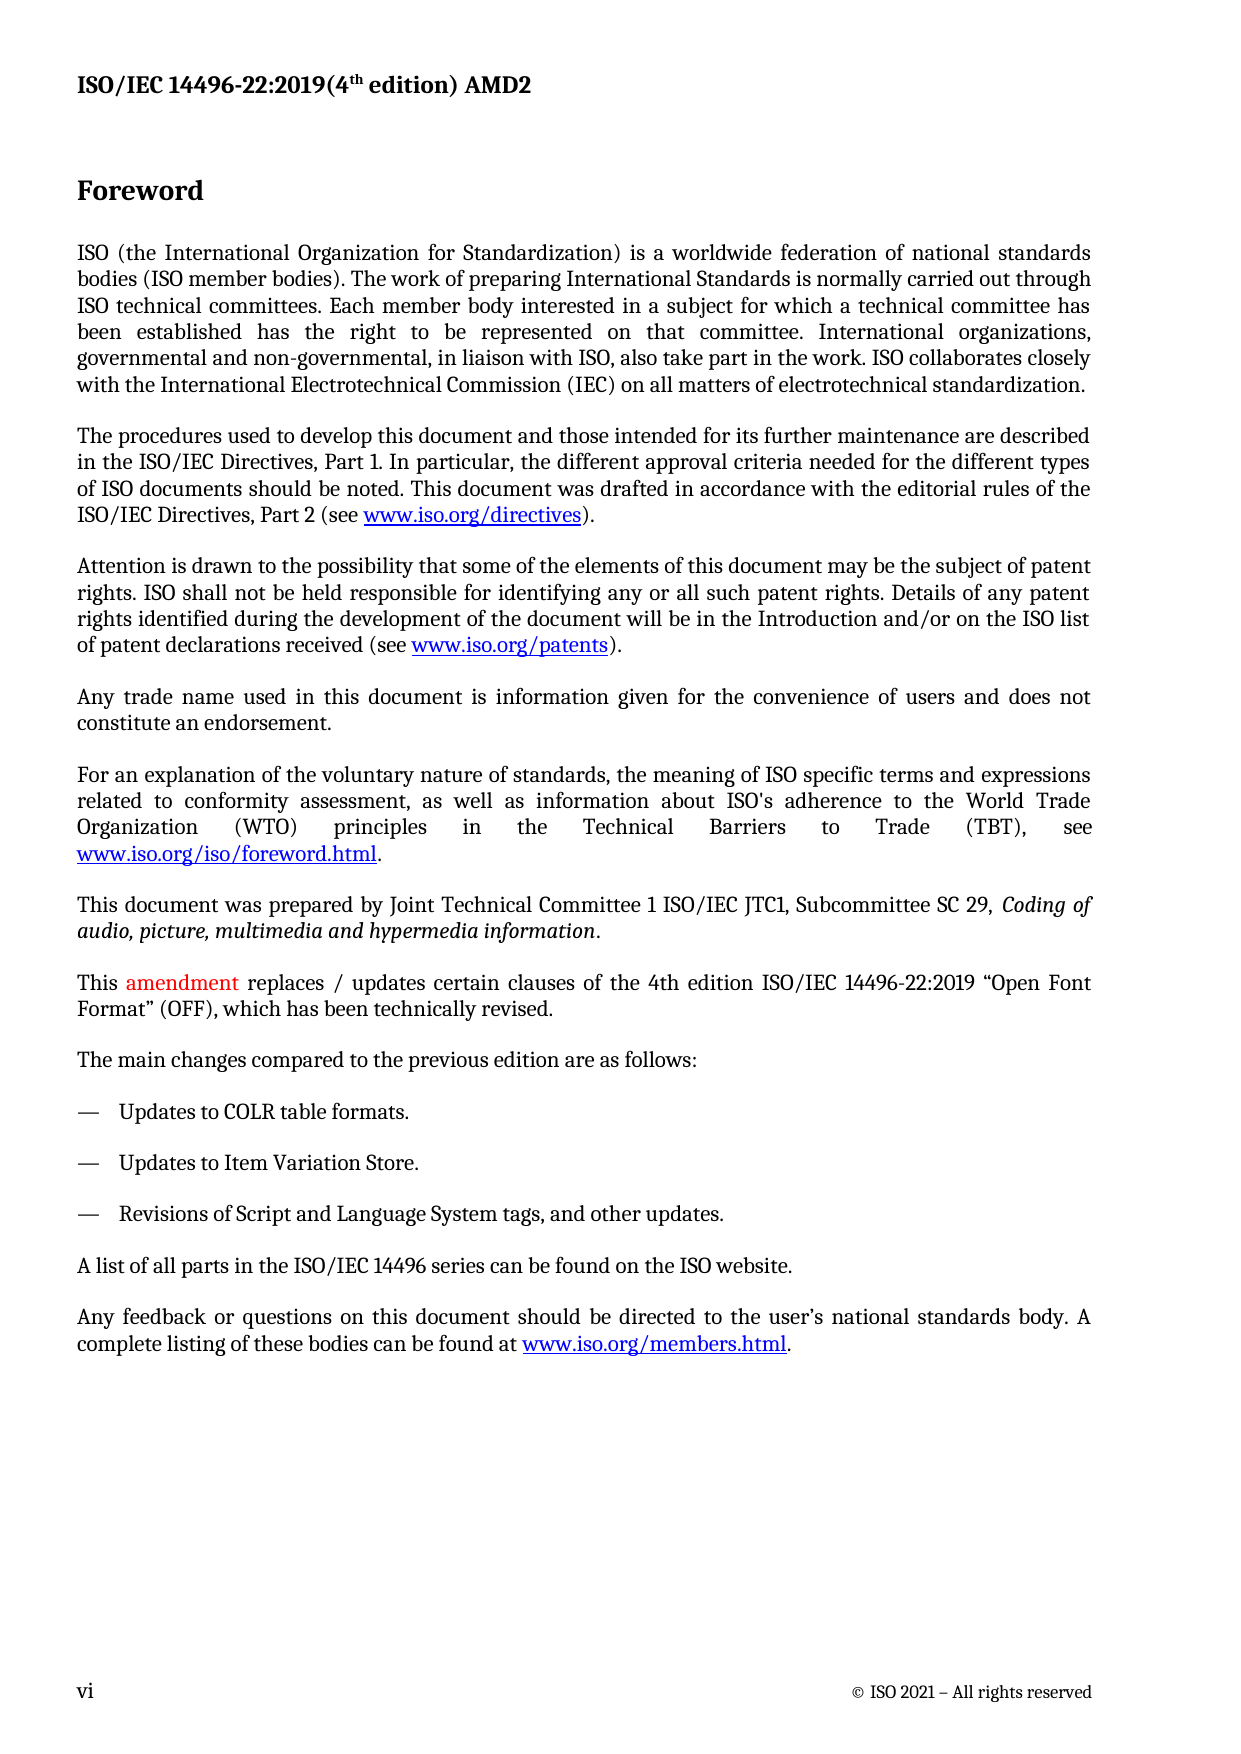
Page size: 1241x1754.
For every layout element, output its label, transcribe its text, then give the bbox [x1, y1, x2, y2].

text For an explanation of the voluntary nature of standards, the meaning of ISO specific terms and expressions related to conformity assessment, as well as information about ISO's adherence to the World Trade Organization (WTO) principles in the Technical Barriers to Trade (TBT), see www.iso.org/iso/foreword.html. [77, 761, 1092, 867]
text A list of all parts in the ISO/IEC 14496 series can be found on the ISO website. [77, 1253, 1092, 1279]
text This document was prepared by Joint Technical Committee 1 ISO/IEC JTC1, Subcommittee SC 29, Coding of audio, picture, multimedia and hypermedia information. [77, 892, 1092, 944]
text Any trade name used in this document is information given for the convenience of users and does not constitute an endorsement. [77, 684, 1092, 736]
text — Updates to COLR table formats. [77, 1098, 1092, 1125]
text — Revisions of Script and Language System tags, and other updates. [77, 1201, 1092, 1228]
text ISO (the International Organization for Standardization) is a worldwide federation of national standards bodies (ISO member bodies). The work of preparing International Standards is normally carried out through ISO technical committees. Each member body interested in a subject for which a technical committee has been established has the right to be represented on that committee. International organizations, governmental and non-governmental, in liaison with ISO, also take part in the work. ISO collaborates closely with the International Electrotechnical Commission (IEC) on all matters of electrotechnical standardization. [77, 240, 1092, 398]
text Attention is drawn to the possibility that some of the elements of this document may be the subject of patent rights. ISO shall not be held responsible for identifying any or all such patent rights. Details of any patent rights identified during the development of the document will be in the Introduction and/or on the ISO list of patent declarations received (see www.iso.org/patents). [77, 553, 1092, 659]
text — Updates to Item Variation Store. [77, 1150, 1092, 1176]
text The procedures used to develop this document and those intended for its further maintenance are described in the ISO/IEC Directives, Part 1. In particular, the different approval criteria needed for the different types of ISO documents should be noted. This document was drafted in accordance with the editorial rules of the ISO/IEC Directives, Part 2 (see www.iso.org/directives). [77, 423, 1092, 528]
text This amendment replaces / updates certain clauses of the 4th edition ISO/IEC 14496-22:2019 “Open Font Format” (OFF), which has been technically revised. [77, 969, 1092, 1022]
title Foreword [77, 174, 1092, 207]
text The main changes compared to the previous edition are as follows: [77, 1047, 1092, 1073]
text Any feedback or questions on this document should be directed to the user’s national standards body. A complete listing of these bodies can be found at www.iso.org/members.html. [77, 1304, 1092, 1357]
